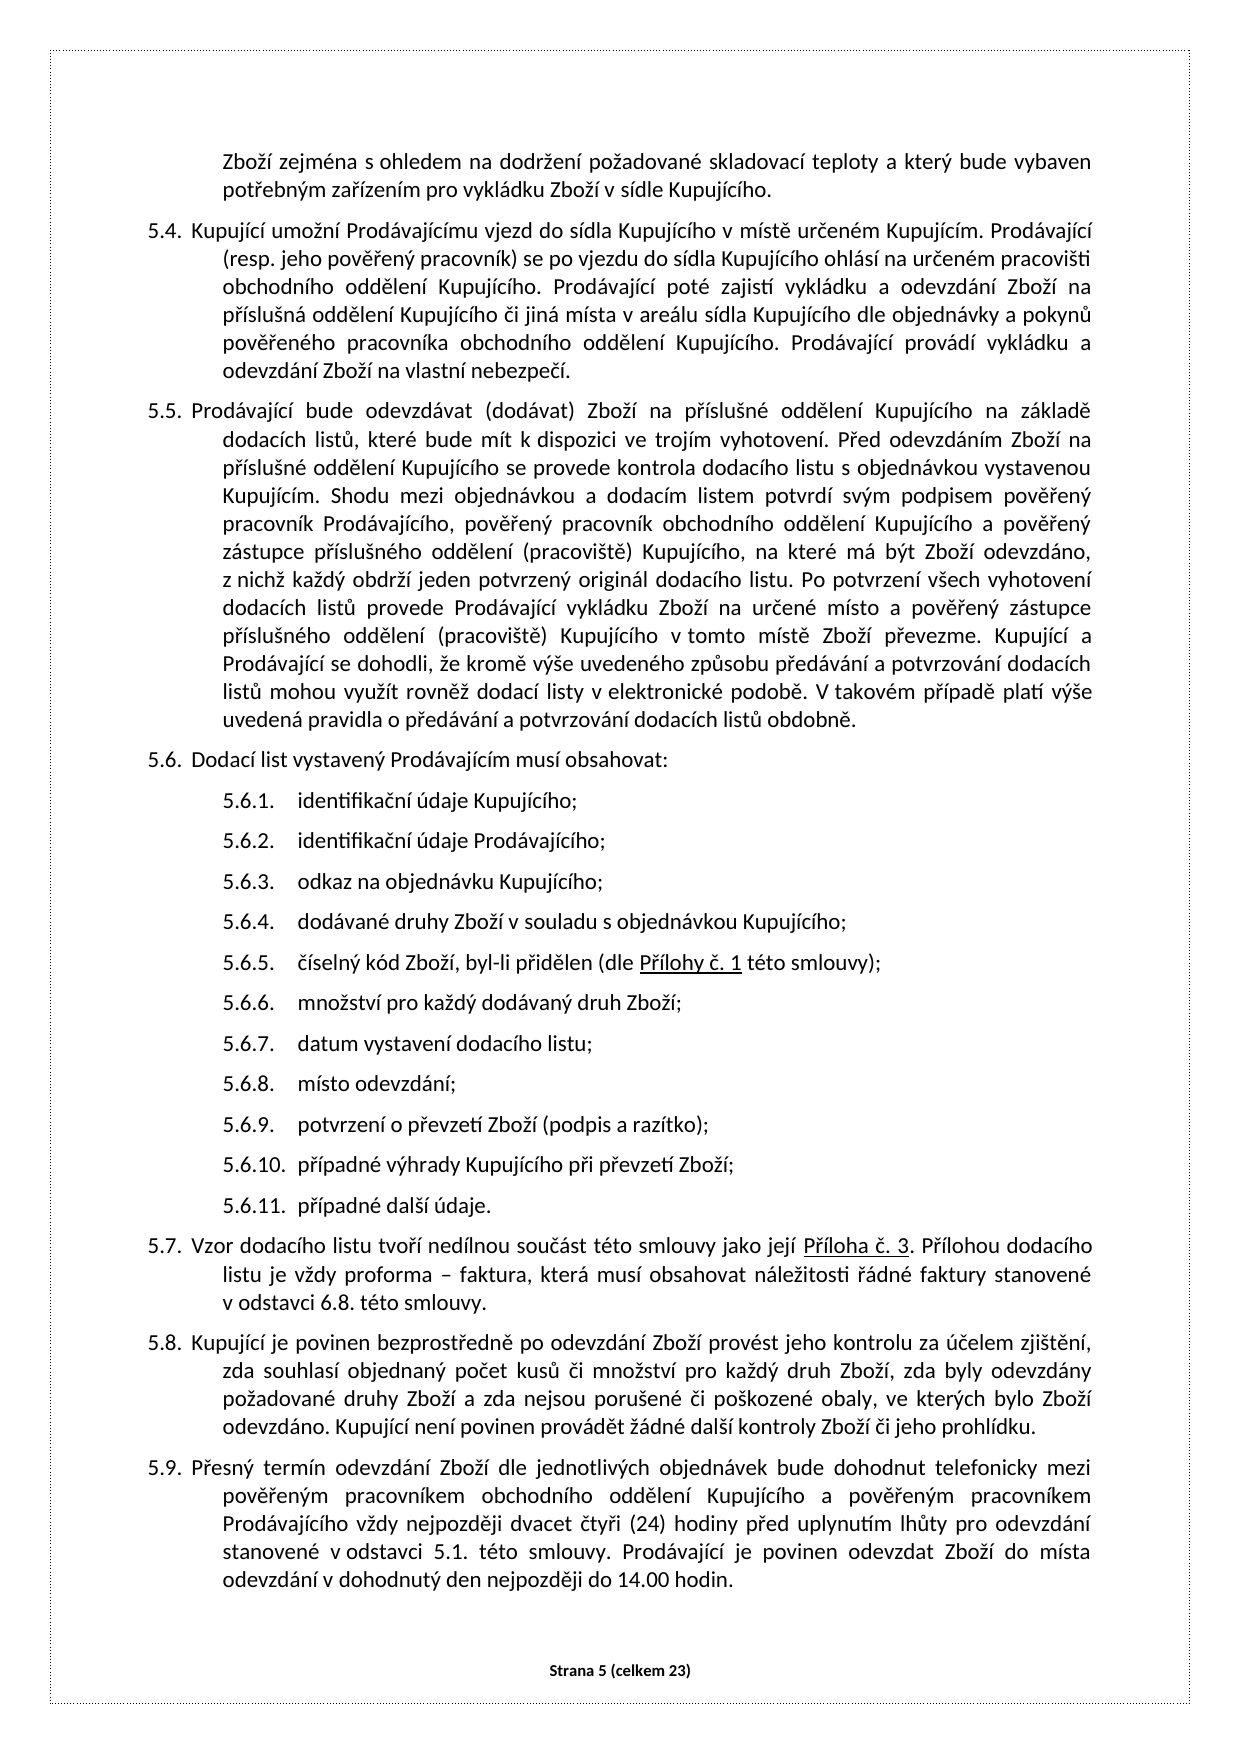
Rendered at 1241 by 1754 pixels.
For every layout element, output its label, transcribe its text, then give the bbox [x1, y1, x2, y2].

list odkaz na objednávku Kupujícího; [222, 867, 1093, 895]
list identifikační údaje Kupujícího; [222, 786, 1093, 814]
list Prodávající bude odevzdávat (dodávat) Zboží na příslušné oddělení Kupujícího na základě dodacích listů, které bude mít k dispozici ve trojím vyhotovení. Před odevzdáním Zboží na příslušné oddělení Kupujícího se provede kontrola dodacího listu s objednávkou vystavenou Kupujícím. Shodu mezi objednávkou a dodacím listem potvrdí svým podpisem pověřený pracovník Prodávajícího, pověřený pracovník obchodního oddělení Kupujícího a pověřený zástupce příslušného oddělení (pracoviště) Kupujícího, na které má být Zboží odevzdáno, z nichž každý obdrží jeden potvrzený originál dodacího listu. Po potvrzení všech vyhotovení dodacích listů provede Prodávající vykládku Zboží na určené místo a pověřený zástupce příslušného oddělení (pracoviště) Kupujícího v tomto místě Zboží převezme. Kupující a Prodávající se dohodli, že kromě výše uvedeného způsobu předávání a potvrzování dodacích listů mohou využít rovněž dodací listy v elektronické podobě. V takovém případě platí výše uvedená pravidla o předávání a potvrzování dodacích listů obdobně. [147, 397, 1093, 733]
list Kupující je povinen bezprostředně po odevzdání Zboží provést jeho kontrolu za účelem zjištění, zda souhlasí objednaný počet kusů či množství pro každý druh Zboží, zda byly odevzdány požadované druhy Zboží a zda nejsou porušené či poškozené obaly, ve kterých bylo Zboží odevzdáno. Kupující není povinen provádět žádné další kontroly Zboží či jeho prohlídku. [147, 1328, 1093, 1440]
list číselný kód Zboží, byl-li přidělen (dle Přílohy č. 1 této smlouvy); [222, 948, 1093, 976]
list Vzor dodacího listu tvoří nedílnou součást této smlouvy jako její Příloha č. 3. Přílohou dodacího listu je vždy proforma – faktura, která musí obsahovat náležitosti řádné faktury stanovené v odstavci 6.8. této smlouvy. [147, 1232, 1093, 1316]
list místo odevzdání; [222, 1069, 1093, 1098]
list případné výhrady Kupujícího při převzetí Zboží; [222, 1151, 1093, 1179]
list datum vystavení dodacího listu; [222, 1029, 1093, 1057]
list potvrzení o převzetí Zboží (podpis a razítko); [222, 1110, 1093, 1138]
list identifikační údaje Prodávajícího; [222, 826, 1093, 854]
list Kupující umožní Prodávajícímu vjezd do sídla Kupujícího v místě určeném Kupujícím. Prodávající (resp. jeho pověřený pracovník) se po vjezdu do sídla Kupujícího ohlásí na určeném pracovišti obchodního oddělení Kupujícího. Prodávající poté zajistí vykládku a odevzdání Zboží na příslušná oddělení Kupujícího či jiná místa v areálu sídla Kupujícího dle objednávky a pokynů pověřeného pracovníka obchodního oddělení Kupujícího. Prodávající provádí vykládku a odevzdání Zboží na vlastní nebezpečí. [147, 216, 1093, 384]
list množství pro každý dodávaný druh Zboží; [222, 988, 1093, 1017]
list dodávané druhy Zboží v souladu s objednávkou Kupujícího; [222, 907, 1093, 936]
list Přesný termín odevzdání Zboží dle jednotlivých objednávek bude dohodnut telefonicky mezi pověřeným pracovníkem obchodního oddělení Kupujícího a pověřeným pracovníkem Prodávajícího vždy nejpozději dvacet čtyři (24) hodiny před uplynutím lhůty pro odevzdání stanovené v odstavci 5.1. této smlouvy. Prodávající je povinen odevzdat Zboží do místa odevzdání v dohodnutý den nejpozději do 14.00 hodin. [147, 1453, 1093, 1593]
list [147, 147, 1093, 203]
list případné další údaje. [222, 1191, 1093, 1219]
list Dodací list vystavený Prodávajícím musí obsahovat: [147, 745, 1093, 773]
